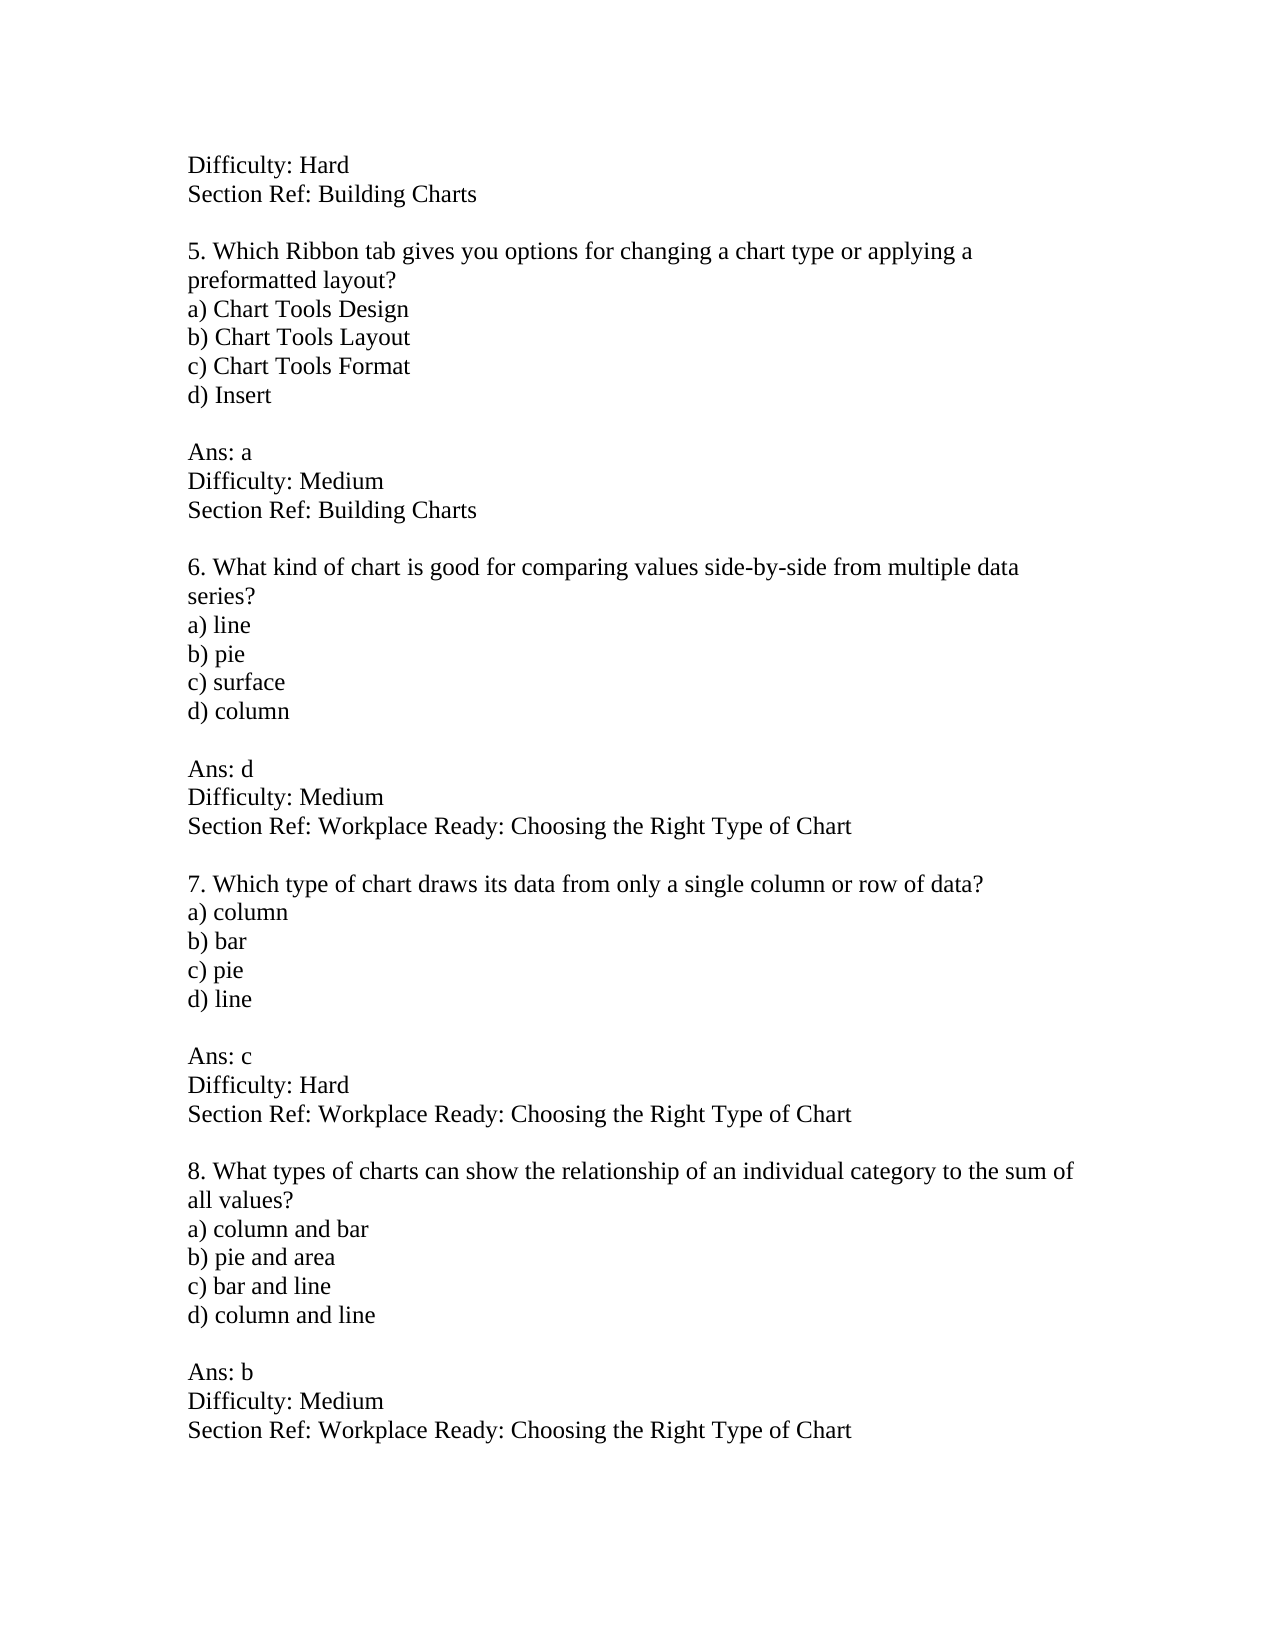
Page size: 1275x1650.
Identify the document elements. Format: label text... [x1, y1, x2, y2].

text d) column [187, 696, 1087, 725]
text b) pie [187, 639, 1087, 667]
text Difficulty: Medium [187, 782, 1087, 811]
text c) bar and line [187, 1271, 1087, 1300]
text 7. Which type of chart draws its data from only a single column or row of data? [187, 869, 1087, 897]
text d) line [187, 984, 1087, 1012]
text a) column and bar [187, 1214, 1087, 1242]
text b) pie and area [187, 1242, 1087, 1271]
text Difficulty: Medium [187, 1386, 1087, 1415]
text Ans: d [187, 754, 1087, 782]
text Difficulty: Medium [187, 466, 1087, 495]
text Ans: b [187, 1357, 1087, 1386]
text c) pie [187, 955, 1087, 984]
text c) Chart Tools Format [187, 351, 1087, 380]
text Ans: a [187, 437, 1087, 466]
text a) line [187, 610, 1087, 639]
text d) Insert [187, 380, 1087, 409]
text c) surface [187, 667, 1087, 696]
text Section Ref: Building Charts [187, 179, 1087, 207]
text d) column and line [187, 1300, 1087, 1329]
text b) Chart Tools Layout [187, 322, 1087, 351]
text Section Ref: Workplace Ready: Choosing the Right Type of Chart [187, 1415, 1087, 1444]
text a) Chart Tools Design [187, 294, 1087, 322]
text 5. Which Ribbon tab gives you options for changing a chart type or applying a preformatted layout? [187, 236, 1087, 294]
text a) column [187, 897, 1087, 926]
text 6. What kind of chart is good for comparing values side-by-side from multiple data series? [187, 552, 1087, 610]
text 8. What types of charts can show the relationship of an individual category to the sum of all values? [187, 1156, 1087, 1214]
text b) bar [187, 926, 1087, 955]
text Ans: c [187, 1041, 1087, 1070]
text Difficulty: Hard [187, 1070, 1087, 1099]
text Section Ref: Building Charts [187, 495, 1087, 524]
text Section Ref: Workplace Ready: Choosing the Right Type of Chart [187, 811, 1087, 840]
text Difficulty: Hard [187, 150, 1087, 179]
text Section Ref: Workplace Ready: Choosing the Right Type of Chart [187, 1099, 1087, 1127]
